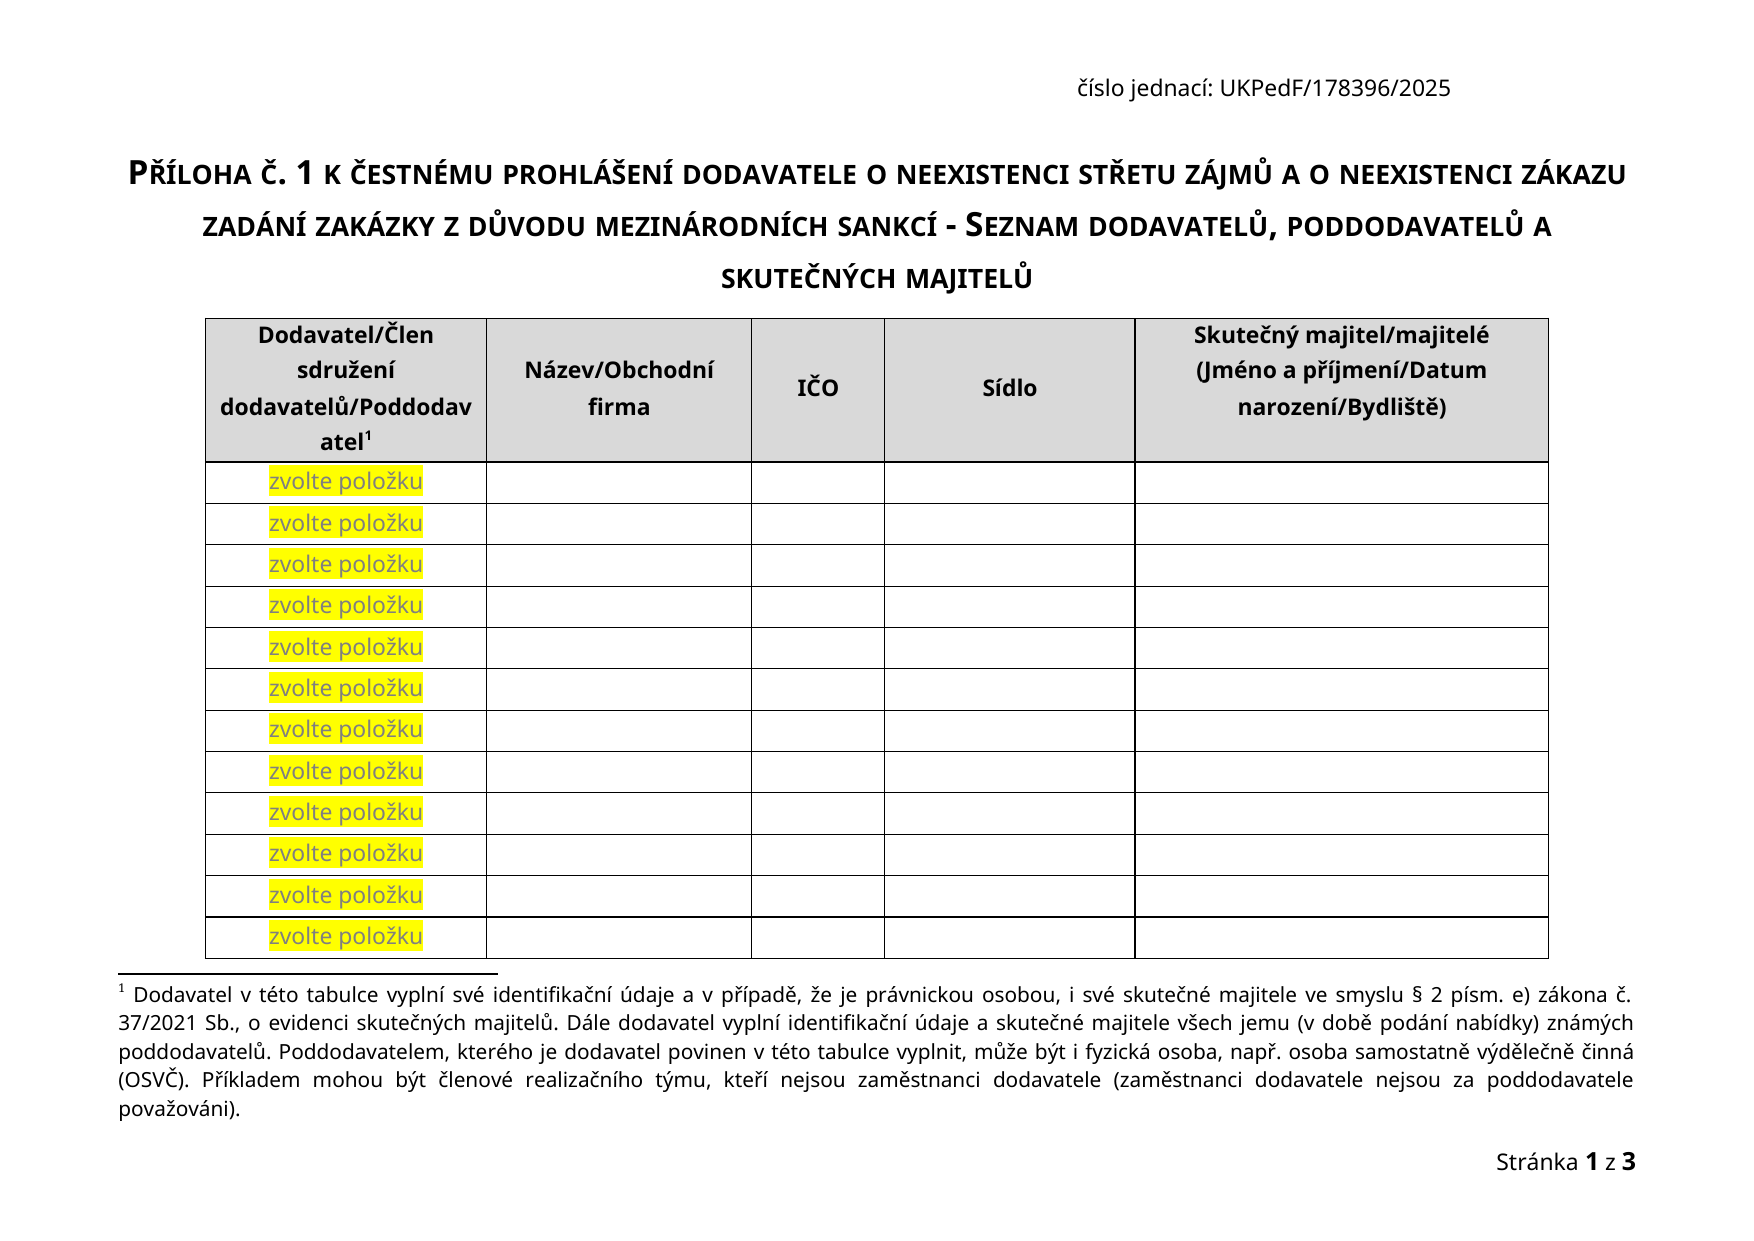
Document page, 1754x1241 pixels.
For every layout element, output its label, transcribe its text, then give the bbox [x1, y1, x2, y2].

table_cell [206, 793, 486, 834]
table_cell [487, 752, 751, 792]
table_cell [752, 504, 884, 544]
table_header IČO [752, 319, 884, 461]
table_cell [206, 711, 486, 751]
table_cell [885, 752, 1134, 792]
table_cell [1136, 918, 1548, 958]
table_cell [487, 711, 751, 751]
table_cell [487, 669, 751, 709]
table_cell [487, 463, 751, 503]
table_cell [487, 835, 751, 875]
table_cell [752, 835, 884, 875]
table_header Skutečný majitel/majitelé (Jméno a příjmení/Datum narození/Bydliště) [1136, 319, 1548, 461]
table_cell [1136, 504, 1548, 544]
table_cell [752, 876, 884, 916]
table_cell [752, 918, 884, 958]
table_cell [487, 545, 751, 586]
table_cell [206, 587, 486, 627]
text Příloha č. 1 k čestnému prohlášení dodavatele o neexistenci střetu zájmů a o neexistenci zákazu zadání zakázky z důvodu mezinárodních sankcí - Seznam dodavatelů, poddodavatelů a skutečných majitelů [118, 148, 1636, 298]
table_header Sídlo [885, 319, 1134, 461]
table_cell [885, 545, 1134, 586]
table_cell [1136, 793, 1548, 834]
table_cell [206, 835, 486, 875]
table_cell [1136, 835, 1548, 875]
table_cell [885, 669, 1134, 709]
table_cell [206, 504, 486, 544]
table_cell [885, 876, 1134, 916]
table_cell [1136, 587, 1548, 627]
table_cell [1136, 545, 1548, 586]
table_cell [487, 587, 751, 627]
table_cell [1136, 463, 1548, 503]
table_cell [885, 711, 1134, 751]
table_cell [752, 711, 884, 751]
table_cell [752, 587, 884, 627]
table_cell [206, 628, 486, 668]
table_cell [885, 463, 1134, 503]
table_cell [487, 918, 751, 958]
table_cell [1136, 711, 1548, 751]
table_header Název/Obchodní firma [487, 319, 751, 461]
table_cell [487, 628, 751, 668]
table_cell [885, 587, 1134, 627]
table_cell [206, 918, 486, 958]
table_cell [206, 876, 486, 916]
table_cell [752, 669, 884, 709]
table_header Dodavatel/Člen sdružení dodavatelů/Poddodavatel [206, 319, 486, 461]
table_cell [752, 752, 884, 792]
table_cell [487, 876, 751, 916]
table_cell [1136, 876, 1548, 916]
table_cell [885, 793, 1134, 834]
table_cell [1136, 669, 1548, 709]
table_cell [487, 504, 751, 544]
table_cell [885, 835, 1134, 875]
table_cell [206, 669, 486, 709]
table_cell [752, 463, 884, 503]
table_cell [206, 752, 486, 792]
table_cell [885, 918, 1134, 958]
table_cell [206, 545, 486, 586]
table_cell [752, 545, 884, 586]
table_cell [206, 463, 486, 503]
table_cell [885, 628, 1134, 668]
table_cell [885, 504, 1134, 544]
table_cell [1136, 752, 1548, 792]
table_cell [752, 628, 884, 668]
table_cell [1136, 628, 1548, 668]
table_cell [752, 793, 884, 834]
table_cell [487, 793, 751, 834]
